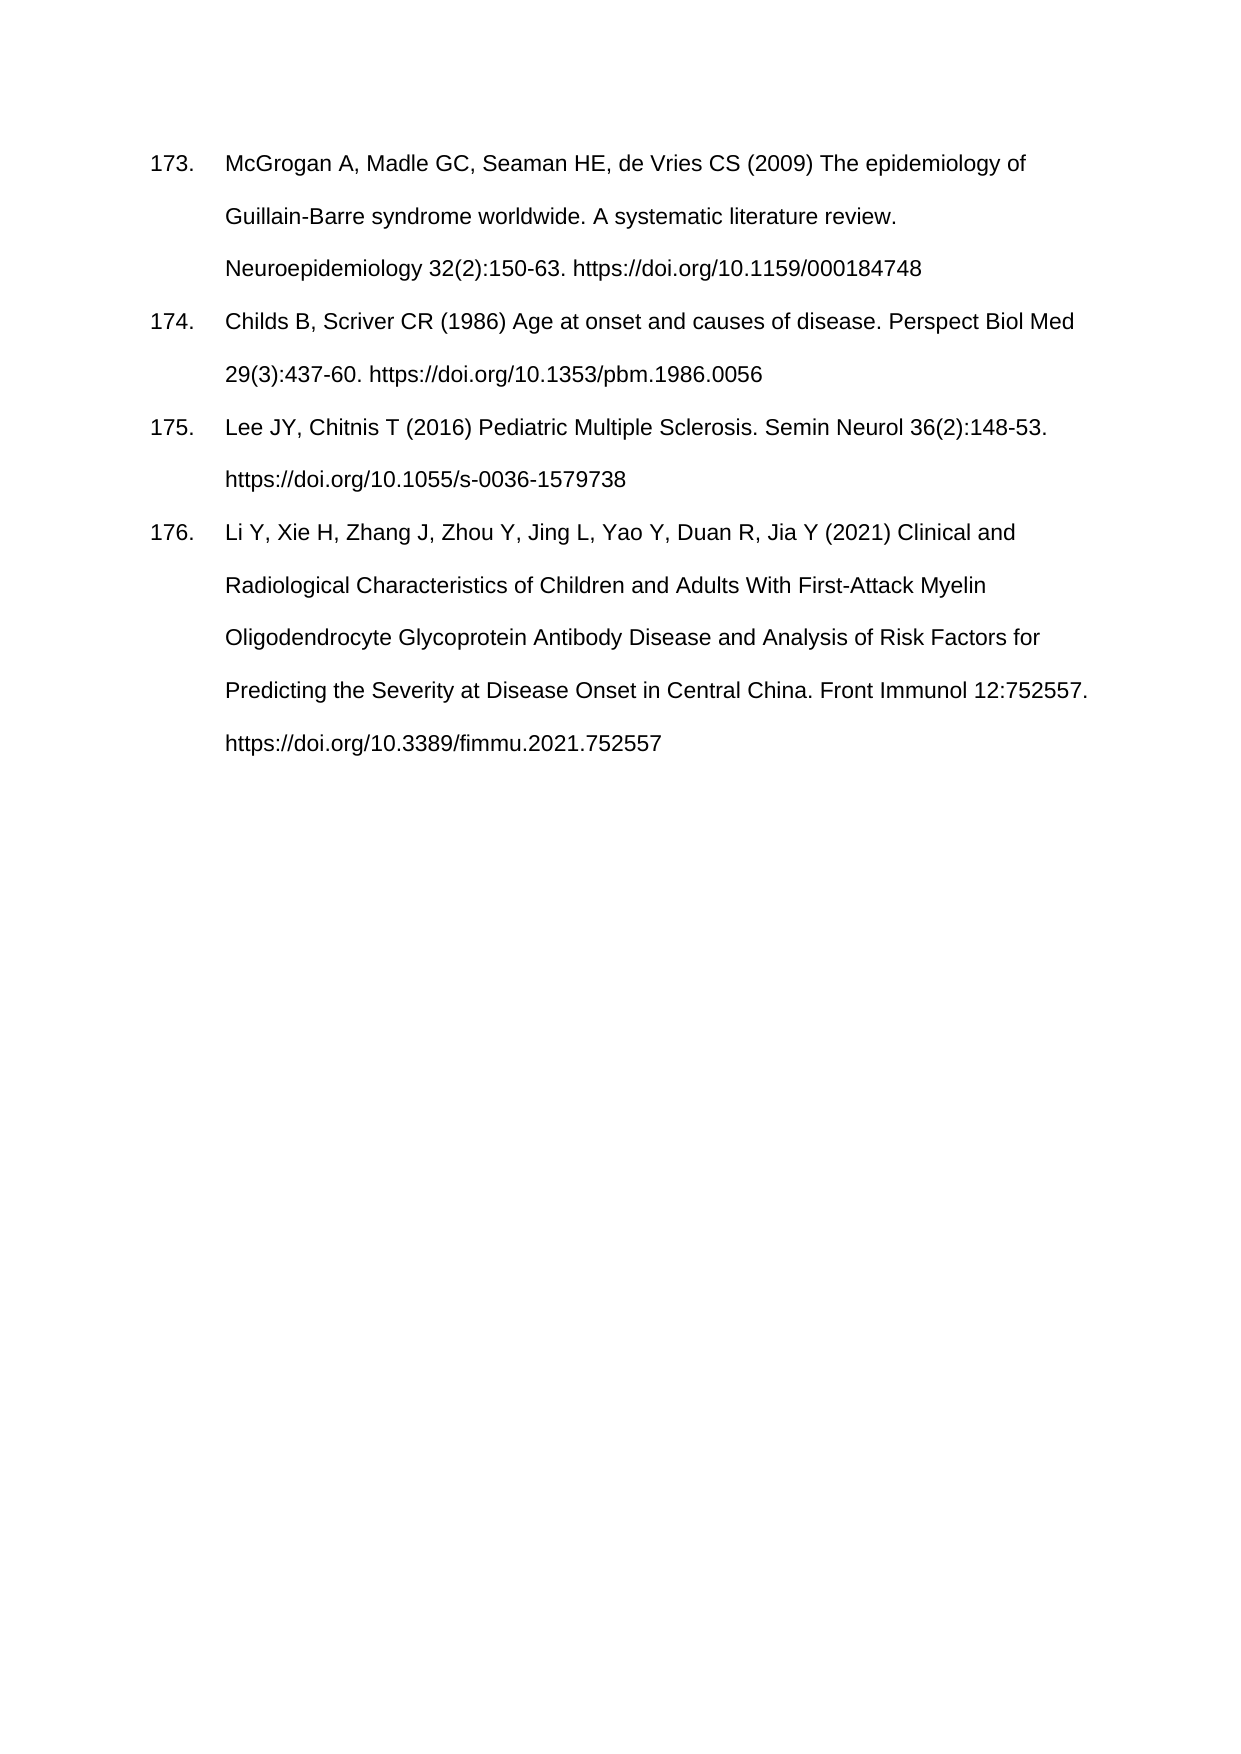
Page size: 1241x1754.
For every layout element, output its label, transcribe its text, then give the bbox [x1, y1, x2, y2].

text 174. Childs B, Scriver CR (1986) Age at onset and causes of disease. Perspect Biol Med 29(3):437-60. https://doi.org/10.1353/pbm.1986.0056 [150, 308, 1090, 387]
text 173. McGrogan A, Madle GC, Seaman HE, de Vries CS (2009) The epidemiology of Guillain-Barre syndrome worldwide. A systematic literature review. Neuroepidemiology 32(2):150-63. https://doi.org/10.1159/000184748 [150, 150, 1090, 282]
text 176. Li Y, Xie H, Zhang J, Zhou Y, Jing L, Yao Y, Duan R, Jia Y (2021) Clinical and Radiological Characteristics of Children and Adults With First-Attack Myelin Oligodendrocyte Glycoprotein Antibody Disease and Analysis of Risk Factors for Predicting the Severity at Disease Onset in Central China. Front Immunol 12:752557. https://doi.org/10.3389/fimmu.2021.752557 [150, 519, 1090, 756]
text 175. Lee JY, Chitnis T (2016) Pediatric Multiple Sclerosis. Semin Neurol 36(2):148-53. https://doi.org/10.1055/s-0036-1579738 [150, 413, 1090, 493]
